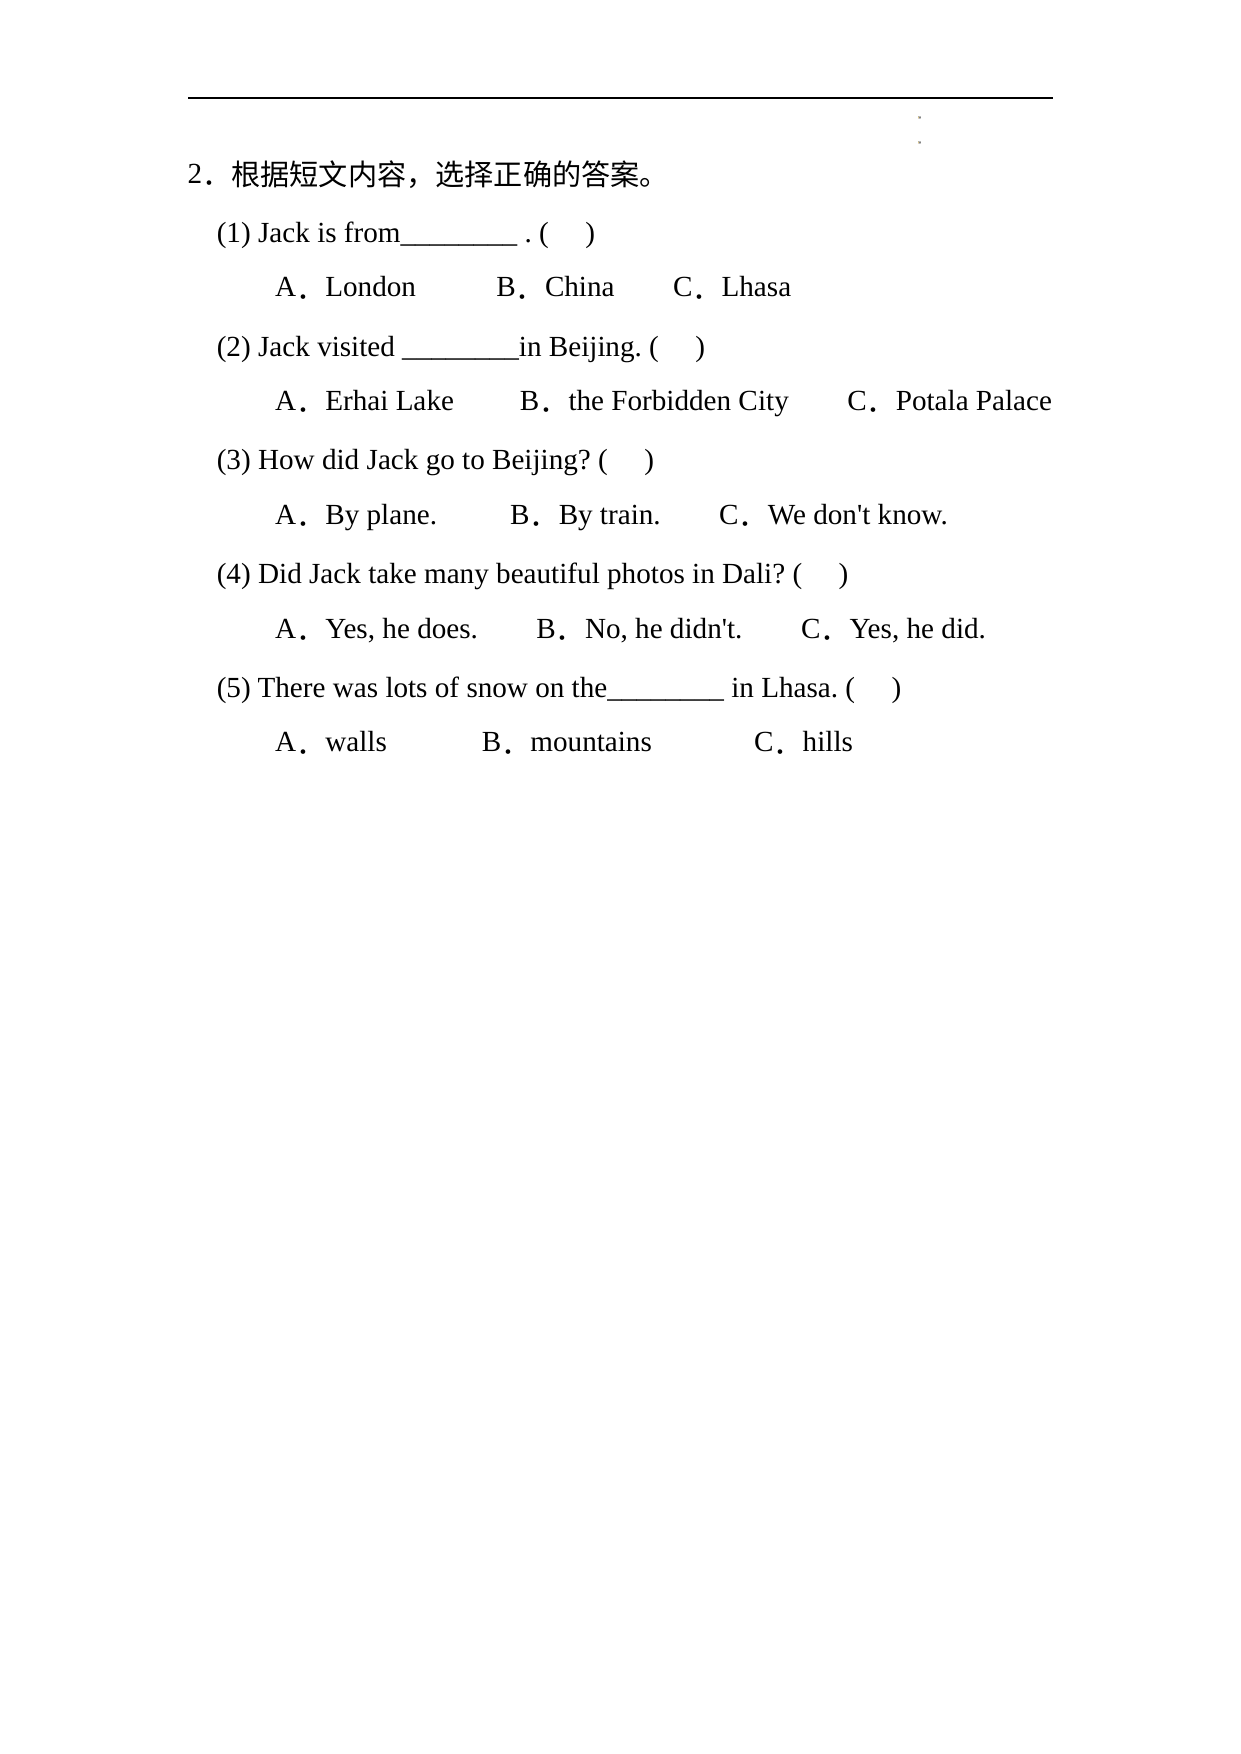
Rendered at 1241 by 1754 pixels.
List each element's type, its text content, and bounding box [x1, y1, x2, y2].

text A．By plane. B．By train. C．We don't know. [187, 493, 1053, 535]
text A．Yes, he does. B．No, he didn't. C．Yes, he did. [187, 606, 1053, 649]
text (2) Jack visited ________in Beijing. ( ) [187, 329, 1053, 362]
text A．Erhai Lake B．the Forbidden City C．Potala Palace [187, 379, 1053, 421]
text (1) Jack is from________ . ( ) [187, 215, 1053, 248]
text A．London B．China C．Lhasa [187, 265, 1053, 307]
text A．walls B．mountains C．hills [187, 720, 1053, 762]
text 2．根据短文内容，选择正确的答案。 [187, 151, 1053, 194]
text (3) How did Jack go to Beijing? ( ) [187, 442, 1053, 476]
text (4) Did Jack take many beautiful photos in Dali? ( ) [187, 556, 1053, 590]
text (5) There was lots of snow on the________ in Lhasa. ( ) [187, 670, 1053, 703]
